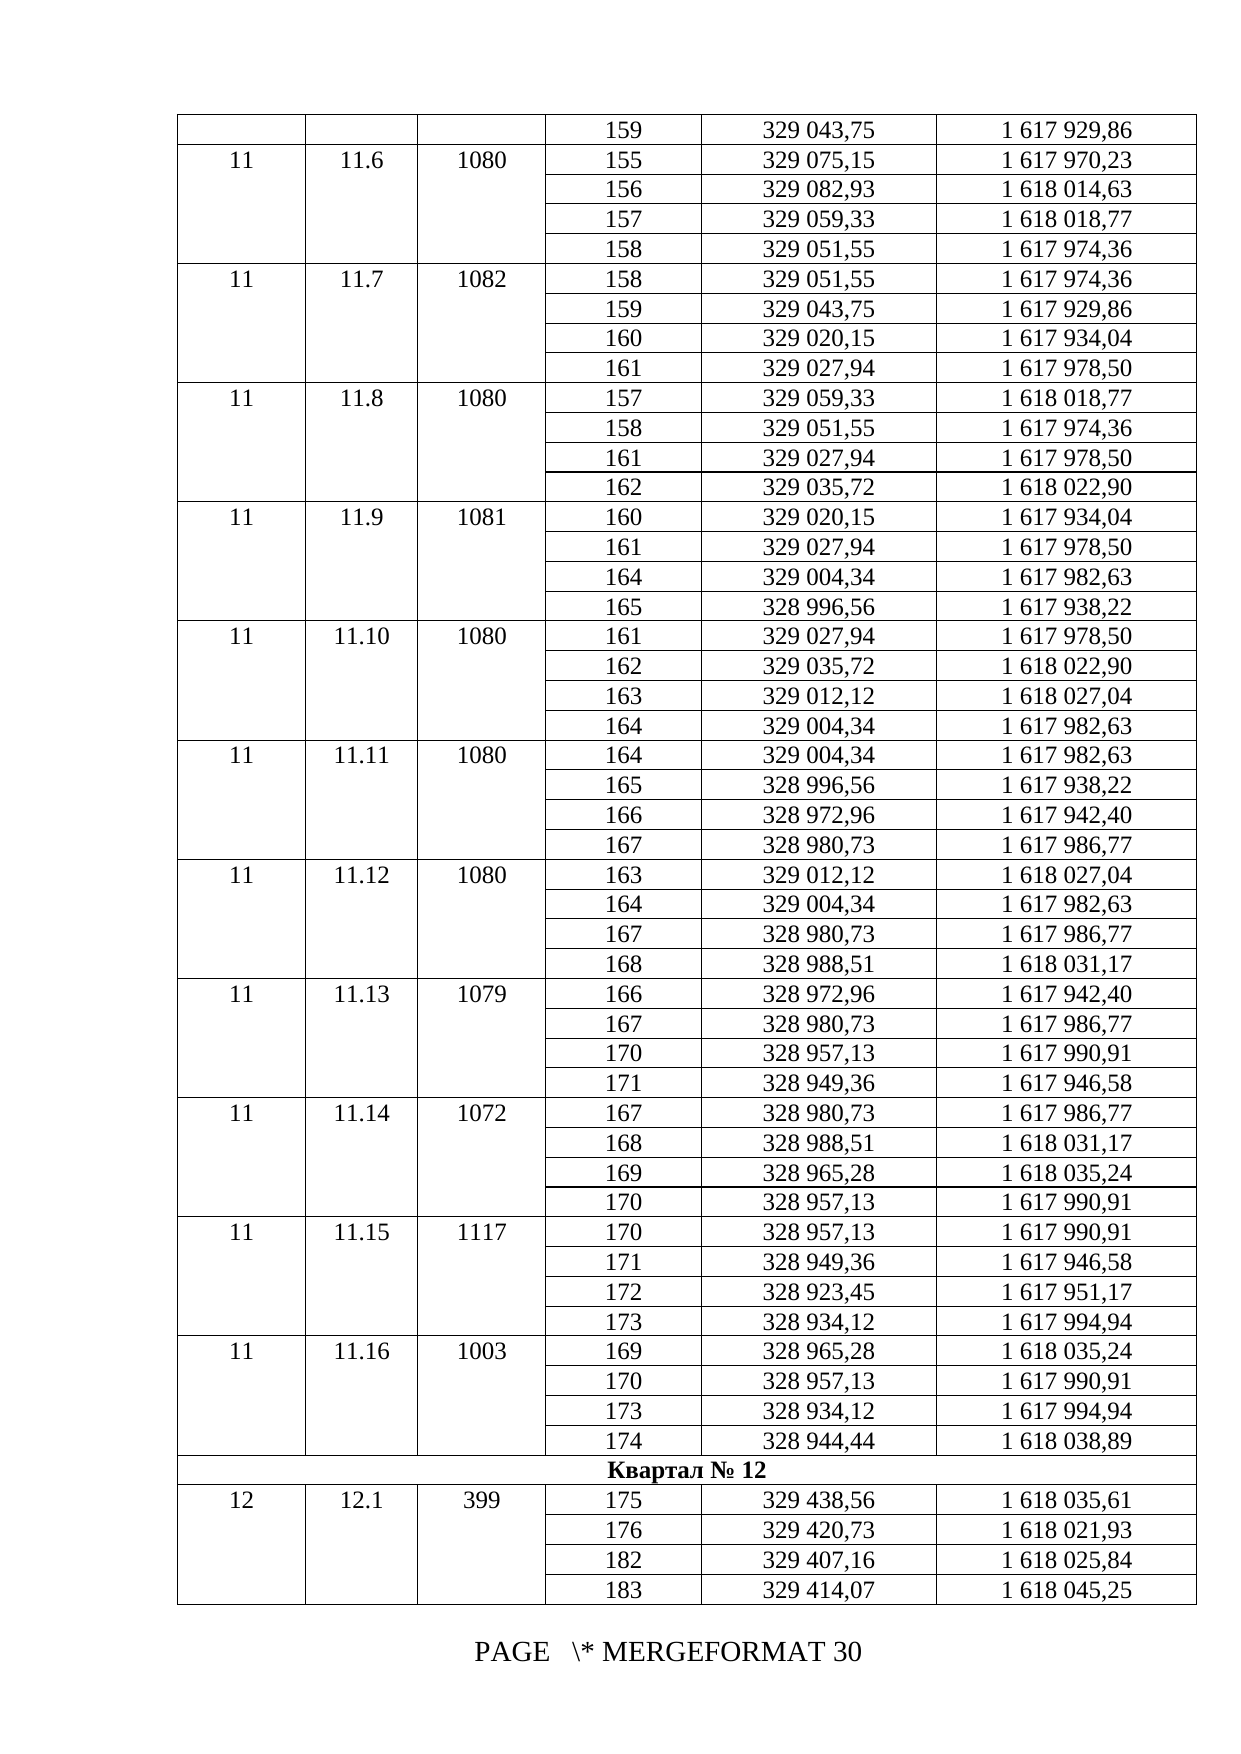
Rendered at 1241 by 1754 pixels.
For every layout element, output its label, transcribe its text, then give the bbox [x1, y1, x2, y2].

table_cell 161 [546, 443, 701, 471]
table_cell 161 [546, 353, 701, 382]
table_cell 1 617 970,23 [937, 145, 1196, 173]
table_cell Квартал № 12 [178, 1456, 1196, 1484]
table_cell 329 027,94 [702, 621, 936, 650]
table_cell 328 972,96 [702, 979, 936, 1008]
table_cell 328 980,73 [702, 919, 936, 948]
table_cell 1 617 946,58 [937, 1068, 1196, 1097]
table_cell 1080 [418, 860, 545, 978]
table_cell 329 043,75 [702, 115, 936, 144]
table_cell 1 618 035,24 [937, 1336, 1196, 1365]
table_cell 328 923,45 [702, 1277, 936, 1306]
table_cell 173 [546, 1307, 701, 1335]
table_cell 1 618 022,90 [937, 473, 1196, 501]
table_cell 163 [546, 681, 701, 710]
table_cell 164 [546, 711, 701, 739]
table_cell 1 617 990,91 [937, 1217, 1196, 1246]
table_cell 1 618 022,90 [937, 651, 1196, 680]
table_cell 11.14 [306, 1098, 417, 1216]
table_cell 11.8 [306, 383, 417, 501]
table_cell 1 617 934,04 [937, 324, 1196, 352]
table_cell 162 [546, 651, 701, 680]
table_cell 170 [546, 1366, 701, 1395]
table_cell 166 [546, 979, 701, 1008]
table_cell 1 618 027,04 [937, 860, 1196, 888]
table_cell 329 082,93 [702, 175, 936, 203]
table_cell 328 980,73 [702, 1009, 936, 1037]
table_cell 1 617 986,77 [937, 830, 1196, 859]
table_cell 1 618 035,61 [937, 1485, 1196, 1514]
table_cell 329 035,72 [702, 473, 936, 501]
table_cell 329 027,94 [702, 353, 936, 382]
table_cell 1 618 035,24 [937, 1158, 1196, 1186]
table_cell 328 996,56 [702, 592, 936, 620]
table_cell 173 [546, 1396, 701, 1425]
table_cell 182 [546, 1545, 701, 1574]
table_cell 176 [546, 1515, 701, 1544]
table_cell 328 965,28 [702, 1336, 936, 1365]
table_cell 329 051,55 [702, 413, 936, 442]
table_cell 1 617 990,91 [937, 1039, 1196, 1067]
table_cell 1 617 942,40 [937, 800, 1196, 829]
table_cell 164 [546, 741, 701, 769]
table_cell 1 617 974,36 [937, 234, 1196, 263]
table_cell 328 934,12 [702, 1396, 936, 1425]
table_cell 170 [546, 1217, 701, 1246]
table_cell 1 618 038,89 [937, 1426, 1196, 1454]
table_cell 11.6 [306, 145, 417, 263]
table_cell 1 618 031,17 [937, 949, 1196, 978]
table_cell 160 [546, 324, 701, 352]
table_cell 1 617 946,58 [937, 1247, 1196, 1276]
table_cell 1079 [418, 979, 545, 1097]
table_cell 329 075,15 [702, 145, 936, 173]
table_cell 328 965,28 [702, 1158, 936, 1186]
table_cell 1072 [418, 1098, 545, 1216]
table_cell 1 617 982,63 [937, 741, 1196, 769]
table_cell 329 043,75 [702, 294, 936, 322]
table_cell 328 988,51 [702, 1128, 936, 1157]
table_cell 1 618 027,04 [937, 681, 1196, 710]
table_cell 1 617 929,86 [937, 115, 1196, 144]
table_cell 328 957,13 [702, 1366, 936, 1395]
table_cell 329 051,55 [702, 234, 936, 263]
table_cell 159 [546, 115, 701, 144]
table_cell 1 617 986,77 [937, 919, 1196, 948]
table_cell 11 [178, 979, 305, 1097]
table_cell 1 617 990,91 [937, 1188, 1196, 1216]
table_cell 1 617 942,40 [937, 979, 1196, 1008]
table_cell 1 617 986,77 [937, 1009, 1196, 1037]
table_cell 1 618 045,25 [937, 1575, 1196, 1603]
table_cell 329 035,72 [702, 651, 936, 680]
table_cell 328 988,51 [702, 949, 936, 978]
table_cell 328 957,13 [702, 1039, 936, 1067]
table_cell 167 [546, 919, 701, 948]
table_cell 156 [546, 175, 701, 203]
table_cell 1 618 031,17 [937, 1128, 1196, 1157]
table_cell 12.1 [306, 1485, 417, 1603]
table_cell 170 [546, 1188, 701, 1216]
table_cell 328 980,73 [702, 1098, 936, 1127]
table_cell 1 617 938,22 [937, 770, 1196, 799]
table_cell 328 949,36 [702, 1068, 936, 1097]
table_cell 1 617 929,86 [937, 294, 1196, 322]
table_cell 168 [546, 949, 701, 978]
table_cell 11 [178, 860, 305, 978]
table_cell 170 [546, 1039, 701, 1067]
table_cell 329 414,07 [702, 1575, 936, 1603]
table_cell 328 996,56 [702, 770, 936, 799]
table_cell 158 [546, 234, 701, 263]
table_cell 1 617 978,50 [937, 621, 1196, 650]
table_cell 158 [546, 413, 701, 442]
table_cell 1 617 982,63 [937, 890, 1196, 918]
table_cell 171 [546, 1247, 701, 1276]
table_cell 166 [546, 800, 701, 829]
table_cell 11 [178, 383, 305, 501]
table_cell 329 420,73 [702, 1515, 936, 1544]
table_cell 164 [546, 890, 701, 918]
table_cell 11.11 [306, 741, 417, 859]
table_cell 329 438,56 [702, 1485, 936, 1514]
table_cell 11.10 [306, 621, 417, 739]
table_cell 328 980,73 [702, 830, 936, 859]
table_cell 1 617 938,22 [937, 592, 1196, 620]
table_cell 1080 [418, 741, 545, 859]
table_cell 11.15 [306, 1217, 417, 1335]
table_cell 329 012,12 [702, 681, 936, 710]
table_cell 328 949,36 [702, 1247, 936, 1276]
table_cell 158 [546, 264, 701, 293]
table_cell 11 [178, 1217, 305, 1335]
table_cell 174 [546, 1426, 701, 1454]
table_cell 175 [546, 1485, 701, 1514]
table_cell 164 [546, 562, 701, 591]
table_cell 11 [178, 145, 305, 263]
table_cell 159 [546, 294, 701, 322]
table_cell 11 [178, 502, 305, 620]
table_cell 161 [546, 532, 701, 561]
table_cell 328 972,96 [702, 800, 936, 829]
table_cell 328 957,13 [702, 1217, 936, 1246]
table_cell 329 027,94 [702, 443, 936, 471]
table_cell 183 [546, 1575, 701, 1603]
table_cell 163 [546, 860, 701, 888]
table_cell 172 [546, 1277, 701, 1306]
table_cell 1082 [418, 264, 545, 382]
table_cell 11.9 [306, 502, 417, 620]
table_cell 1080 [418, 145, 545, 263]
table_cell 329 407,16 [702, 1545, 936, 1574]
table_cell 162 [546, 473, 701, 501]
table_cell 329 004,34 [702, 562, 936, 591]
table_cell 11 [178, 1336, 305, 1454]
table_cell 165 [546, 770, 701, 799]
table_cell 168 [546, 1128, 701, 1157]
table_cell 1 617 982,63 [937, 711, 1196, 739]
table_cell 12 [178, 1485, 305, 1603]
table_cell 171 [546, 1068, 701, 1097]
table_cell 1080 [418, 383, 545, 501]
table_cell 1 617 994,94 [937, 1307, 1196, 1335]
table_cell 328 957,13 [702, 1188, 936, 1216]
table_cell 167 [546, 1009, 701, 1037]
table_cell 328 934,12 [702, 1307, 936, 1335]
table_cell 11 [178, 1098, 305, 1216]
table_cell 1 617 978,50 [937, 532, 1196, 561]
table_cell 329 020,15 [702, 502, 936, 531]
table_cell 1 617 978,50 [937, 353, 1196, 382]
table_cell 11.16 [306, 1336, 417, 1454]
table_cell 1 617 990,91 [937, 1366, 1196, 1395]
table_cell 1 617 994,94 [937, 1396, 1196, 1425]
table_cell 161 [546, 621, 701, 650]
table_cell 155 [546, 145, 701, 173]
table_cell 167 [546, 830, 701, 859]
table_cell 329 051,55 [702, 264, 936, 293]
table_cell 329 012,12 [702, 860, 936, 888]
table_cell 11 [178, 741, 305, 859]
table_cell 11.12 [306, 860, 417, 978]
table_cell 11 [178, 621, 305, 739]
table_cell 329 020,15 [702, 324, 936, 352]
table_cell 1 618 021,93 [937, 1515, 1196, 1544]
table_cell 329 027,94 [702, 532, 936, 561]
table_cell 157 [546, 204, 701, 233]
table_cell 329 004,34 [702, 890, 936, 918]
table_cell 160 [546, 502, 701, 531]
table_cell 1003 [418, 1336, 545, 1454]
table_cell 1 617 974,36 [937, 413, 1196, 442]
table_cell 328 944,44 [702, 1426, 936, 1454]
table_cell 11 [178, 264, 305, 382]
table_cell 157 [546, 383, 701, 412]
table_cell 1 617 982,63 [937, 562, 1196, 591]
table_cell 399 [418, 1485, 545, 1603]
table_cell 167 [546, 1098, 701, 1127]
table_cell 1117 [418, 1217, 545, 1335]
table_cell 329 004,34 [702, 741, 936, 769]
table_cell 165 [546, 592, 701, 620]
table_cell 1081 [418, 502, 545, 620]
table_cell 1 617 986,77 [937, 1098, 1196, 1127]
table_cell 329 059,33 [702, 204, 936, 233]
table_cell 1 618 018,77 [937, 204, 1196, 233]
table_cell 1 618 014,63 [937, 175, 1196, 203]
table_cell 329 004,34 [702, 711, 936, 739]
table_cell 1 617 951,17 [937, 1277, 1196, 1306]
table_cell 1 617 934,04 [937, 502, 1196, 531]
table_cell 1 617 974,36 [937, 264, 1196, 293]
table_cell 169 [546, 1158, 701, 1186]
table_cell 169 [546, 1336, 701, 1365]
table_cell 11.13 [306, 979, 417, 1097]
table_cell 1 618 018,77 [937, 383, 1196, 412]
table_cell 1 617 978,50 [937, 443, 1196, 471]
table_cell 11.7 [306, 264, 417, 382]
table_cell 1 618 025,84 [937, 1545, 1196, 1574]
table_cell 1080 [418, 621, 545, 739]
table_cell 329 059,33 [702, 383, 936, 412]
